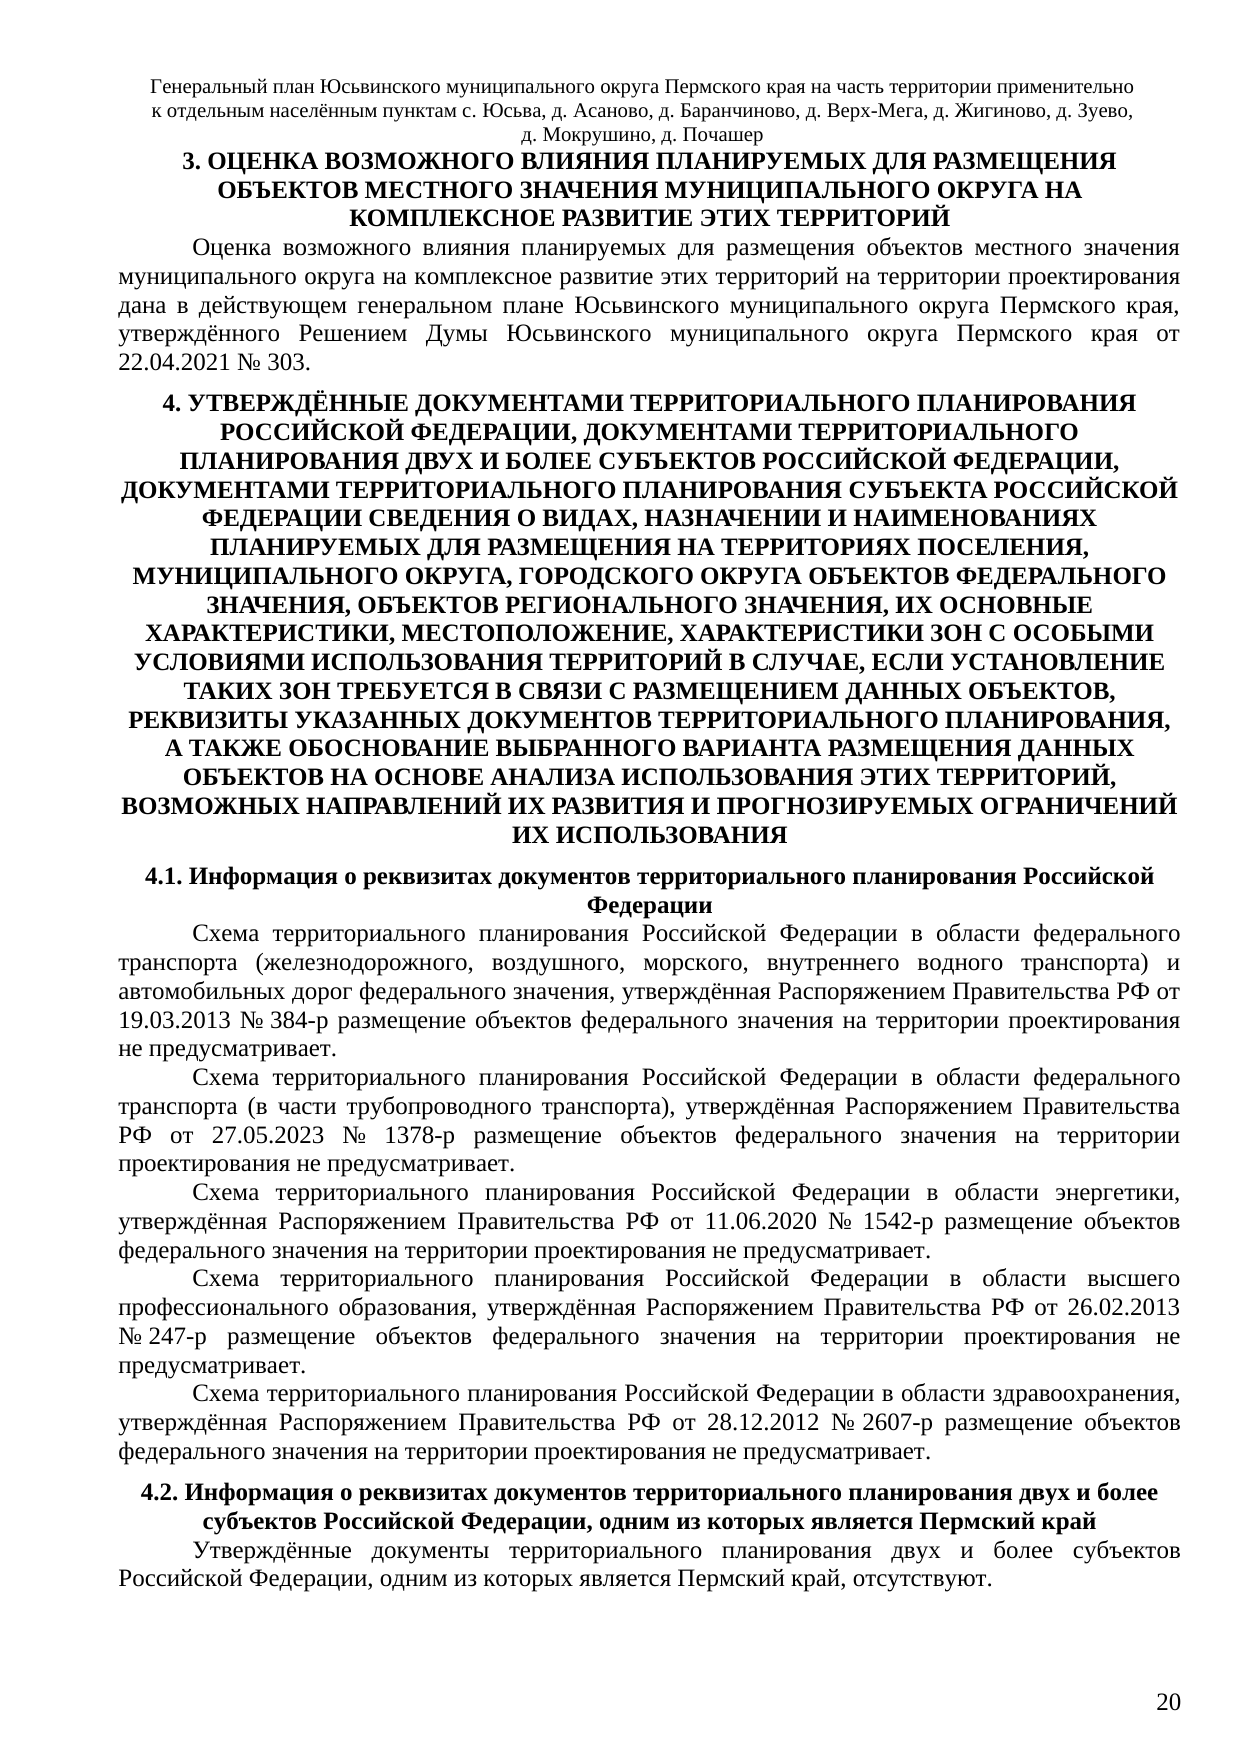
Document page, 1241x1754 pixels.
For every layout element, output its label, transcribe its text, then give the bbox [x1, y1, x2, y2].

subtitle 3. ОЦЕНКА ВОЗМОЖНОГО ВЛИЯНИЯ ПЛАНИРУЕМЫХ ДЛЯ РАЗМЕЩЕНИЯ ОБЪЕКТОВ МЕСТНОГО ЗНАЧЕНИЯ МУНИЦИПАЛЬНОГО ОКРУГА НА КОМПЛЕКСНОЕ РАЗВИТИЕ ЭТИХ ТЕРРИТОРИЙ [118, 146, 1181, 232]
text Схема территориального планирования Российской Федерации в области здравоохранения, утверждённая Распоряжением Правительства РФ от 28.12.2012 № 2607-р размещение объектов федерального значения на территории проектирования не предусматривает. [118, 1378, 1181, 1465]
subtitle 4. УТВЕРЖДЁННЫЕ ДОКУМЕНТАМИ ТЕРРИТОРИАЛЬНОГО ПЛАНИРОВАНИЯ РОССИЙСКОЙ ФЕДЕРАЦИИ, ДОКУМЕНТАМИ ТЕРРИТОРИАЛЬНОГО ПЛАНИРОВАНИЯ ДВУХ И БОЛЕЕ СУБЪЕКТОВ РОССИЙСКОЙ ФЕДЕРАЦИИ, ДОКУМЕНТАМИ ТЕРРИТОРИАЛЬНОГО ПЛАНИРОВАНИЯ СУБЪЕКТА РОССИЙСКОЙ ФЕДЕРАЦИИ СВЕДЕНИЯ О ВИДАХ, НАЗНАЧЕНИИ И НАИМЕНОВАНИЯХ ПЛАНИРУЕМЫХ ДЛЯ РАЗМЕЩЕНИЯ НА ТЕРРИТОРИЯХ ПОСЕЛЕНИЯ, МУНИЦИПАЛЬНОГО ОКРУГА, ГОРОДСКОГО ОКРУГА ОБЪЕКТОВ ФЕДЕРАЛЬНОГО ЗНАЧЕНИЯ, ОБЪЕКТОВ РЕГИОНАЛЬНОГО ЗНАЧЕНИЯ, ИХ ОСНОВНЫЕ ХАРАКТЕРИСТИКИ, МЕСТОПОЛОЖЕНИЕ, ХАРАКТЕРИСТИКИ ЗОН С ОСОБЫМИ УСЛОВИЯМИ ИСПОЛЬЗОВАНИЯ ТЕРРИТОРИЙ В СЛУЧАЕ, ЕСЛИ УСТАНОВЛЕНИЕ ТАКИХ ЗОН ТРЕБУЕТСЯ В СВЯЗИ С РАЗМЕЩЕНИЕМ ДАННЫХ ОБЪЕКТОВ, РЕКВИЗИТЫ УКАЗАННЫХ ДОКУМЕНТОВ ТЕРРИТОРИАЛЬНОГО ПЛАНИРОВАНИЯ, А ТАКЖЕ ОБОСНОВАНИЕ ВЫБРАННОГО ВАРИАНТА РАЗМЕЩЕНИЯ ДАННЫХ ОБЪЕКТОВ НА ОСНОВЕ АНАЛИЗА ИСПОЛЬЗОВАНИЯ ЭТИХ ТЕРРИТОРИЙ, ВОЗМОЖНЫХ НАПРАВЛЕНИЙ ИХ РАЗВИТИЯ И ПРОГНОЗИРУЕМЫХ ОГРАНИЧЕНИЙ ИХ ИСПОЛЬЗОВАНИЯ [118, 388, 1181, 848]
subtitle 4.2. Информация о реквизитах документов территориального планирования двух и более субъектов Российской Федерации, одним из которых является Пермский край [118, 1477, 1181, 1535]
subtitle 4.1. Информация о реквизитах документов территориального планирования Российской Федерации [118, 861, 1181, 918]
text Схема территориального планирования Российской Федерации в области федерального транспорта (железнодорожного, воздушного, морского, внутреннего водного транспорта) и автомобильных дорог федерального значения, утверждённая Распоряжением Правительства РФ от 19.03.2013 № 384-р размещение объектов федерального значения на территории проектирования не предусматривает. [118, 918, 1181, 1062]
text Схема территориального планирования Российской Федерации в области федерального транспорта (в части трубопроводного транспорта), утверждённая Распоряжением Правительства РФ от 27.05.2023 № 1378-р размещение объектов федерального значения на территории проектирования не предусматривает. [118, 1062, 1181, 1177]
text Утверждённые документы территориального планирования двух и более субъектов Российской Федерации, одним из которых является Пермский край, отсутствуют. [118, 1535, 1181, 1592]
text Схема территориального планирования Российской Федерации в области высшего профессионального образования, утверждённая Распоряжением Правительства РФ от 26.02.2013 № 247-р размещение объектов федерального значения на территории проектирования не предусматривает. [118, 1263, 1181, 1378]
text Оценка возможного влияния планируемых для размещения объектов местного значения муниципального округа на комплексное развитие этих территорий на территории проектирования дана в действующем генеральном плане Юсьвинского муниципального округа Пермского края, утверждённого Решением Думы Юсьвинского муниципального округа Пермского края от 22.04.2021 № 303. [118, 232, 1181, 376]
text Схема территориального планирования Российской Федерации в области энергетики, утверждённая Распоряжением Правительства РФ от 11.06.2020 № 1542-р размещение объектов федерального значения на территории проектирования не предусматривает. [118, 1177, 1181, 1263]
